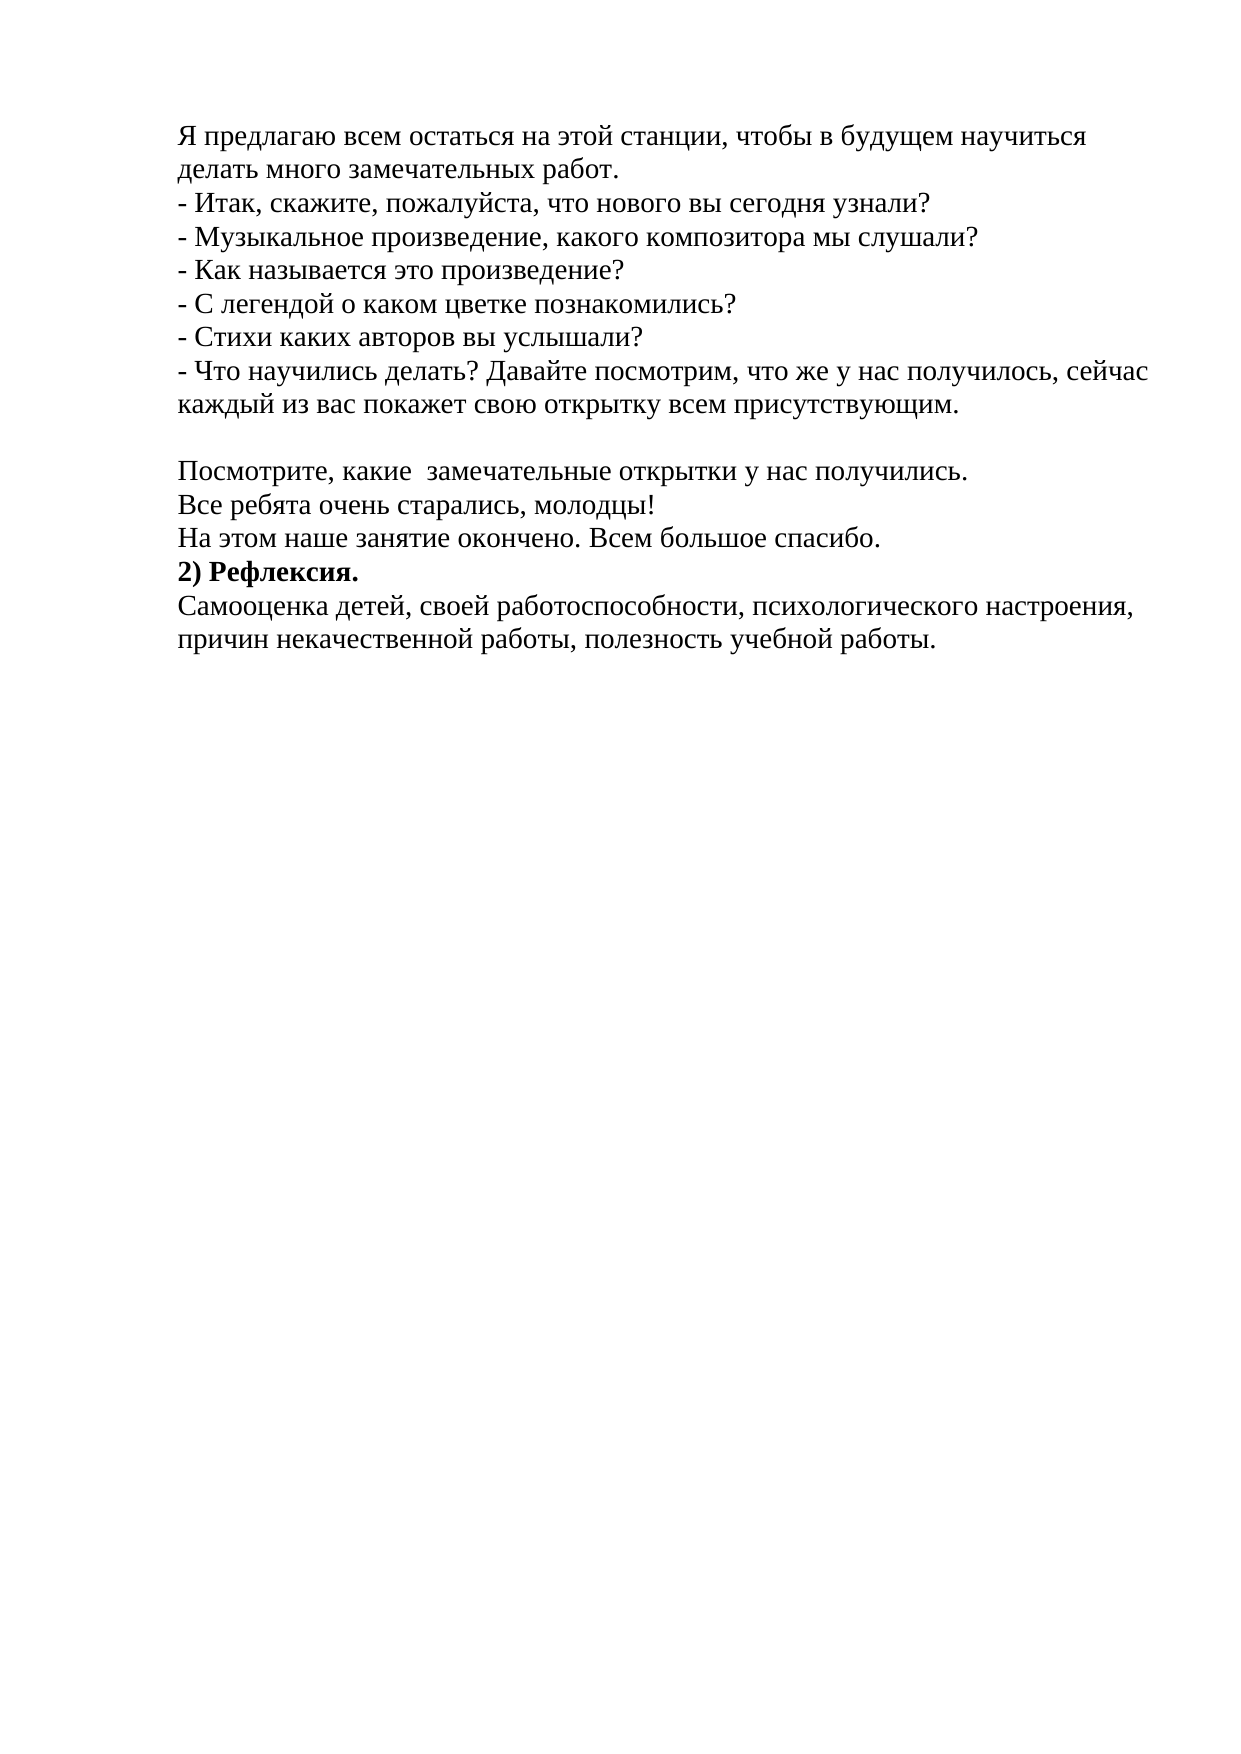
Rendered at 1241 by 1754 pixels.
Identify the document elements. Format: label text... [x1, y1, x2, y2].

text - Как называется это произведение? [177, 252, 1152, 286]
text - Итак, скажите, пожалуйста, что нового вы сегодня узнали? [177, 185, 1152, 219]
text Я предлагаю всем остаться на этой станции, чтобы в будущем научиться делать много замечательных работ. [177, 118, 1152, 185]
text - С легендой о каком цветке познакомились? [177, 286, 1152, 319]
text Самооценка детей, своей работоспособности, психологического настроения, причин некачественной работы, полезность учебной работы. [177, 588, 1152, 655]
text Посмотрите, какие замечательные открытки у нас получились. [177, 453, 1152, 487]
text - Стихи каких авторов вы услышали? [177, 319, 1152, 353]
text На этом наше занятие окончено. Всем большое спасибо. [177, 521, 1152, 554]
text Все ребята очень старались, молодцы! [177, 487, 1152, 521]
text - Что научились делать? Давайте посмотрим, что же у нас получилось, сейчас каждый из вас покажет свою открытку всем присутствующим. [177, 353, 1152, 420]
text - Музыкальное произведение, какого композитора мы слушали? [177, 219, 1152, 252]
text 2) Рефлексия. [177, 554, 1152, 588]
